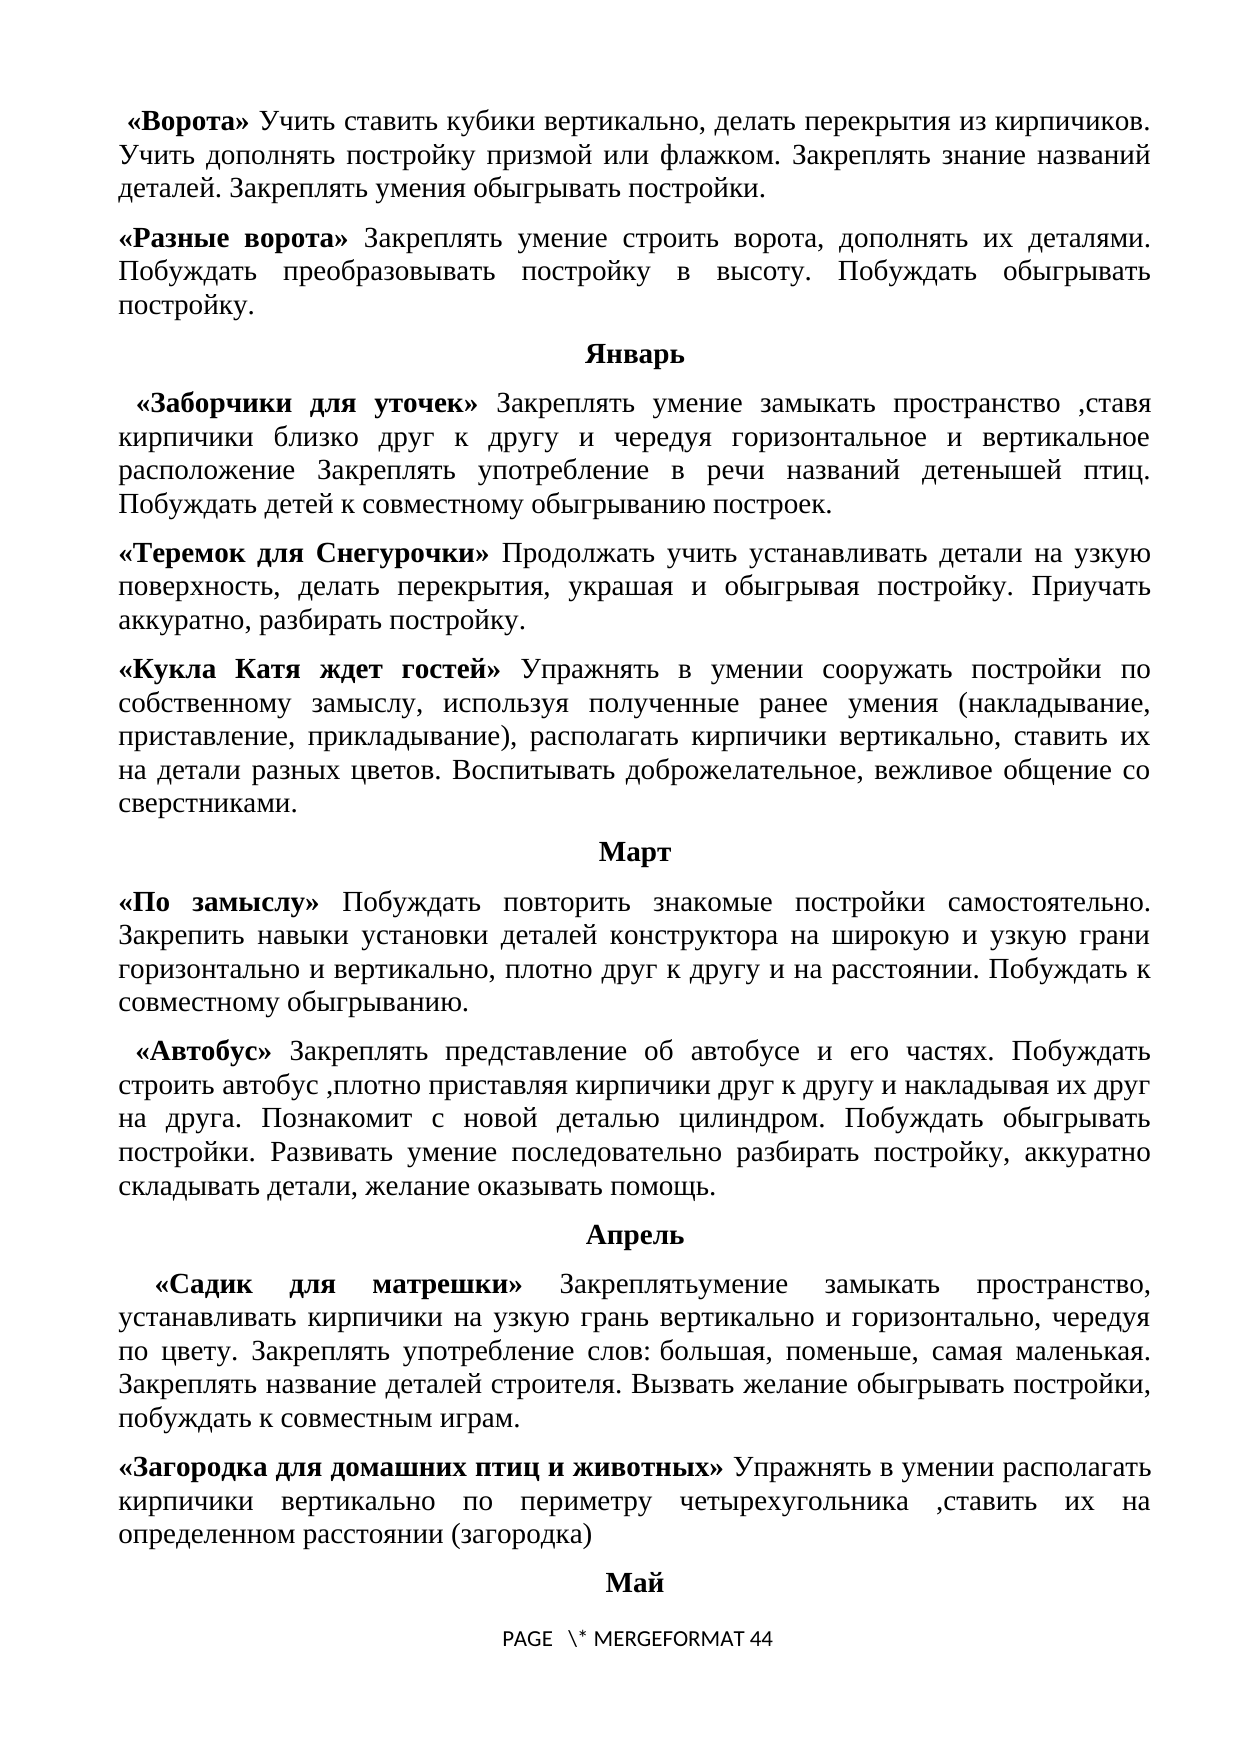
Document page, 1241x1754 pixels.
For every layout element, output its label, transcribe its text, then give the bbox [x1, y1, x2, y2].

text «Автобус» Закреплять представление об автобусе и его частях. Побуждать строить автобус ,плотно приставляя кирпичики друг к другу и накладывая их друг на друга. Познакомит с новой деталью цилиндром. Побуждать обыгрывать постройки. Развивать умение последовательно разбирать постройку, аккуратно складывать детали, желание оказывать помощь. [118, 1033, 1152, 1201]
text «По замыслу» Побуждать повторить знакомые постройки самостоятельно. Закрепить навыки установки деталей конструктора на широкую и узкую грани горизонтально и вертикально, плотно друг к другу и на расстоянии. Побуждать к совместному обыгрыванию. [118, 884, 1152, 1018]
text «Загородка для домашних птиц и животных» Упражнять в умении располагать кирпичики вертикально по периметру четырехугольника ,ставить их на определенном расстоянии (загородка) [118, 1449, 1152, 1550]
text «Ворота» Учить ставить кубики вертикально, делать перекрытия из кирпичиков. Учить дополнять постройку призмой или флажком. Закреплять знание названий деталей. Закреплять умения обыгрывать постройки. [118, 103, 1152, 204]
text «Садик для матрешки» Закреплятьумение замыкать пространство, устанавливать кирпичики на узкую грань вертикально и горизонтально, чередуя по цвету. Закреплять употребление слов: большая, поменьше, самая маленькая. Закреплять название деталей строителя. Вызвать желание обыгрывать постройки, побуждать к совместным играм. [118, 1266, 1152, 1434]
text Апрель [118, 1217, 1152, 1250]
text Январь [118, 336, 1152, 369]
text Март [118, 834, 1152, 868]
text «Разные ворота» Закреплять умение строить ворота, дополнять их деталями. Побуждать преобразовывать постройку в высоту. Побуждать обыгрывать постройку. [118, 220, 1152, 320]
text «Заборчики для уточек» Закреплять умение замыкать пространство ,ставя кирпичики близко друг к другу и чередуя горизонтальное и вертикальное расположение Закреплять употребление в речи названий детенышей птиц. Побуждать детей к совместному обыгрыванию построек. [118, 385, 1152, 519]
text «Кукла Катя ждет гостей» Упражнять в умении сооружать постройки по собственному замыслу, используя полученные ранее умения (накладывание, приставление, прикладывание), располагать кирпичики вертикально, ставить их на детали разных цветов. Воспитывать доброжелательное, вежливое общение со сверстниками. [118, 651, 1152, 819]
text Май [118, 1566, 1152, 1599]
text «Теремок для Снегурочки» Продолжать учить устанавливать детали на узкую поверхность, делать перекрытия, украшая и обыгрывая постройку. Приучать аккуратно, разбирать постройку. [118, 535, 1152, 636]
